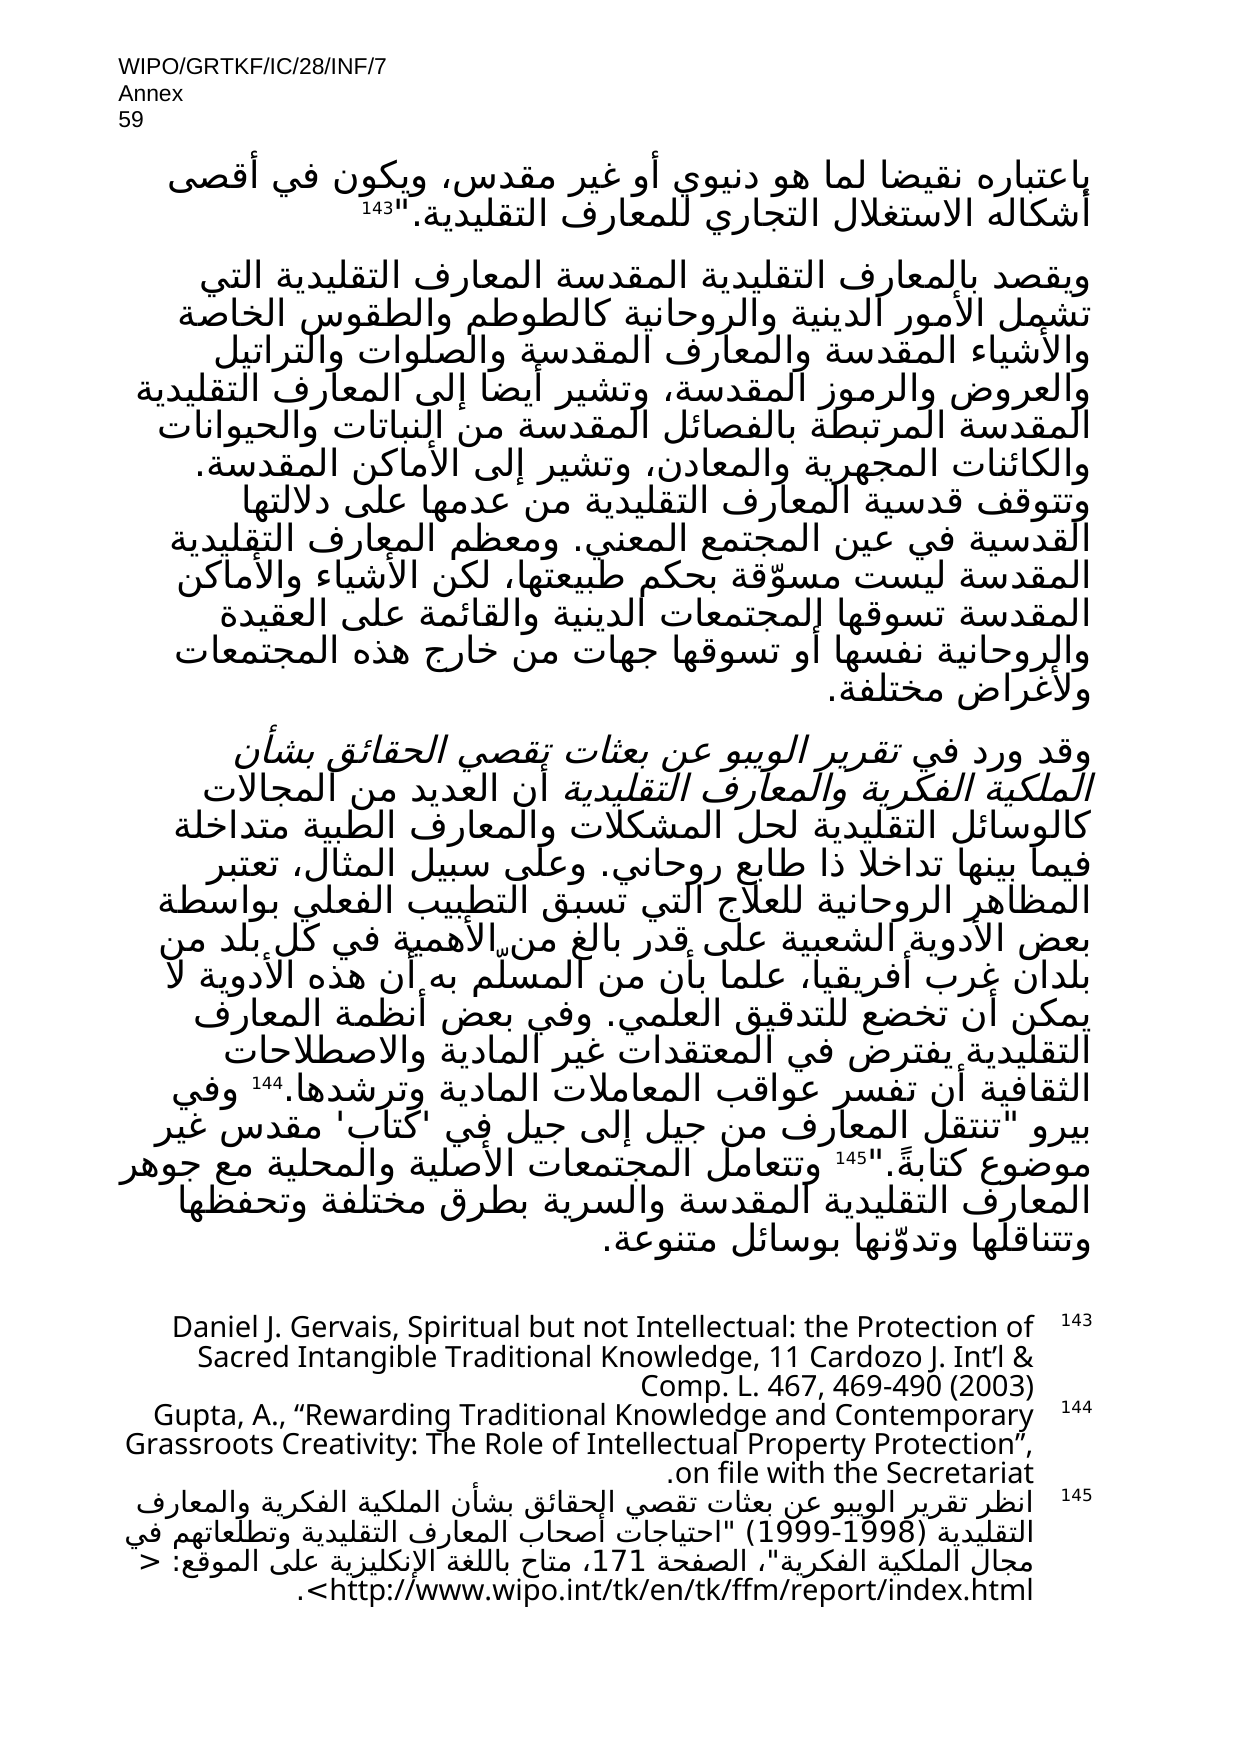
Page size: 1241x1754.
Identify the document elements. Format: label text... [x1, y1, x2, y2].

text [118, 158, 1092, 233]
text وقد ورد في تقرير الويبو عن بعثات تقصي الحقائق بشأن الملكية الفكرية والمعارف التقليدية أن العديد من المجالات كالوسائل التقليدية لحل المشكلات والمعارف الطبية متداخلة فيما بينها تداخلا ذا طابع روحاني. وعلى سبيل المثال، تعتبر المظاهر الروحانية للعلاج التي تسبق التطبيب الفعلي بواسطة بعض الأدوية الشعبية على قدر بالغ من الأهمية في كل بلد من بلدان غرب أفريقيا، علما بأن من المسلّم به أن هذه الأدوية لا يمكن أن تخضع للتدقيق العلمي. وفي بعض أنظمة المعارف التقليدية يفترض في المعتقدات غير المادية والاصطلاحات الثقافية أن تفسر عواقب المعاملات المادية وترشدها. وفي بيرو "تنتقل المعارف من جيل إلى جيل في 'كتاب' مقدس غير موضوع كتابةً." وتتعامل المجتمعات الأصلية والمحلية مع جوهر المعارف التقليدية المقدسة والسرية بطرق مختلفة وتحفظها وتتناقلها وتدوّنها بوسائل متنوعة. [118, 733, 1092, 1258]
text ويقصد بالمعارف التقليدية المقدسة المعارف التقليدية التي تشمل الأمور الدينية والروحانية كالطوطم والطقوس الخاصة والأشياء المقدسة والمعارف المقدسة والصلوات والتراتيل والعروض والرموز المقدسة، وتشير أيضا إلى المعارف التقليدية المقدسة المرتبطة بالفصائل المقدسة من النباتات والحيوانات والكائنات المجهرية والمعادن، وتشير إلى الأماكن المقدسة. وتتوقف قدسية المعارف التقليدية من عدمها على دلالتها القدسية في عين المجتمع المعني. ومعظم المعارف التقليدية المقدسة ليست مسوّقة بحكم طبيعتها، لكن الأشياء والأماكن المقدسة تسوقها المجتمعات الدينية والقائمة على العقيدة والروحانية نفسها أو تسوقها جهات من خارج هذه المجتمعات ولأغراض مختلفة. [118, 258, 1092, 708]
